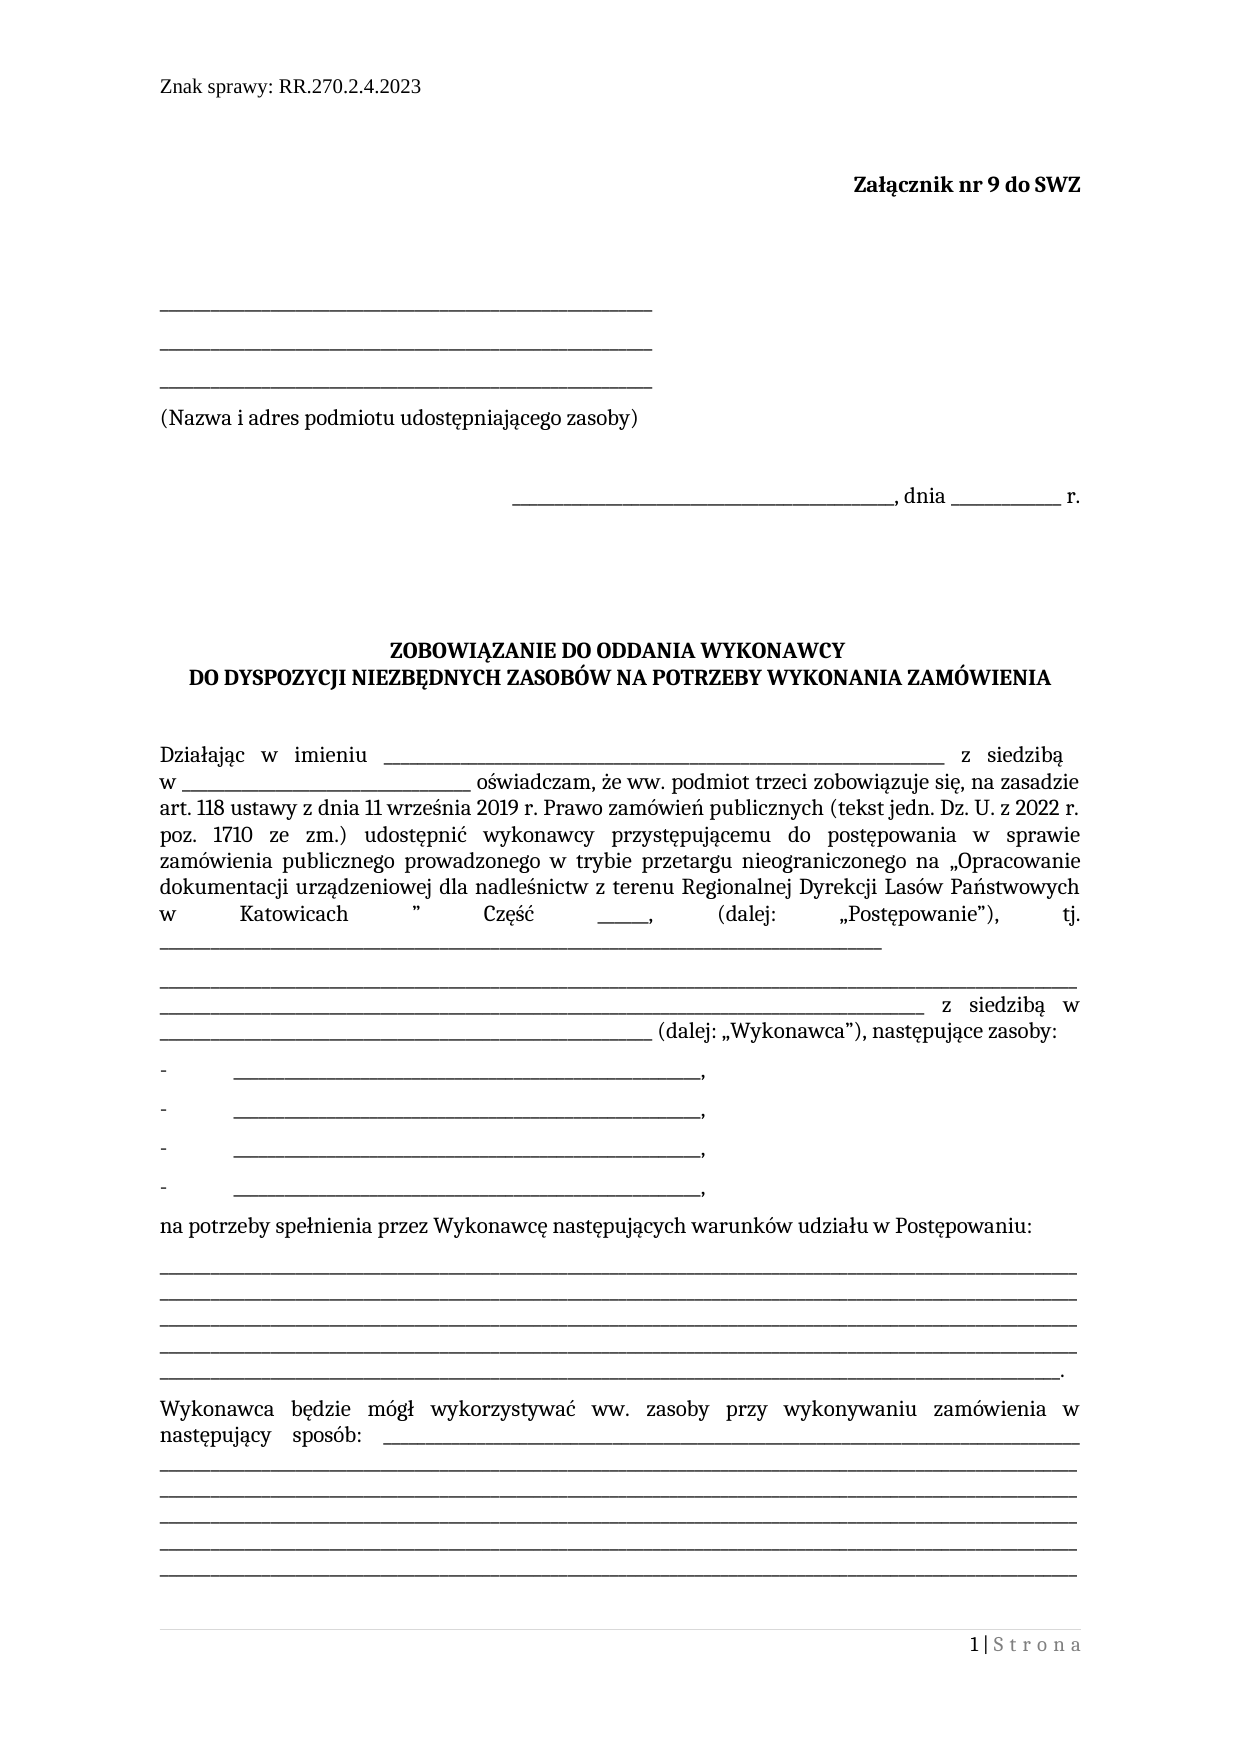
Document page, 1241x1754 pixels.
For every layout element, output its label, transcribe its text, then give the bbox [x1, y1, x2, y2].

text - _______________________________________________________, [159, 1135, 1081, 1161]
text __________________________________________________________ [159, 288, 1081, 315]
text __________________________________________________________ [159, 327, 1081, 354]
text __________________________________________________________ [159, 366, 1081, 393]
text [159, 1396, 1081, 1580]
text - _______________________________________________________, [159, 1057, 1081, 1083]
text ______________________________________________________________________________________________________________________________________________________________________________________________________ z siedzibą w __________________________________________________________ (dalej: „Wykonawca”), następujące zasoby: [159, 966, 1081, 1045]
text ZOBOWIĄZANIE DO ODDANIA WYKONAWCY DO DYSPOZYCJI NIEZBĘDNYCH ZASOBÓW NA POTRZEBY WYKONANIA ZAMÓWIENIA [159, 638, 1081, 691]
text __________________________________________________________________________________________________________________________________________________________________________________________________________________________________________________________________________________________________________________________________________________________________________________________________________________________________________________________________________________________________________________________________________________________. [159, 1251, 1081, 1383]
text - _______________________________________________________, [159, 1174, 1081, 1200]
text Działając w imieniu __________________________________________________________________ z siedzibą w __________________________________ oświadczam, że ww. podmiot trzeci zobowiązuje się, na zasadzie art. 118 ustawy z dnia 11 września 2019 r. Prawo zamówień publicznych (tekst jedn. Dz. U. z 2022 r. poz. 1710 ze zm.) udostępnić wykonawcy przystępującemu do postępowania w sprawie zamówienia publicznego prowadzonego w trybie przetargu nieograniczonego na „Opracowanie dokumentacji urządzeniowej dla nadleśnictw z terenu Regionalnej Dyrekcji Lasów Państwowych w Katowicach ” Część ______, (dalej: „Postępowanie”), tj. _____________________________________________________________________________________ [159, 742, 1081, 953]
text - _______________________________________________________, [159, 1096, 1081, 1122]
text na potrzeby spełnienia przez Wykonawcę następujących warunków udziału w Postępowaniu: [159, 1213, 1081, 1239]
text Załącznik nr 9 do SWZ [159, 172, 1081, 198]
text _____________________________________________, dnia _____________ r. [159, 483, 1081, 509]
text (Nazwa i adres podmiotu udostępniającego zasoby) [159, 405, 1081, 431]
